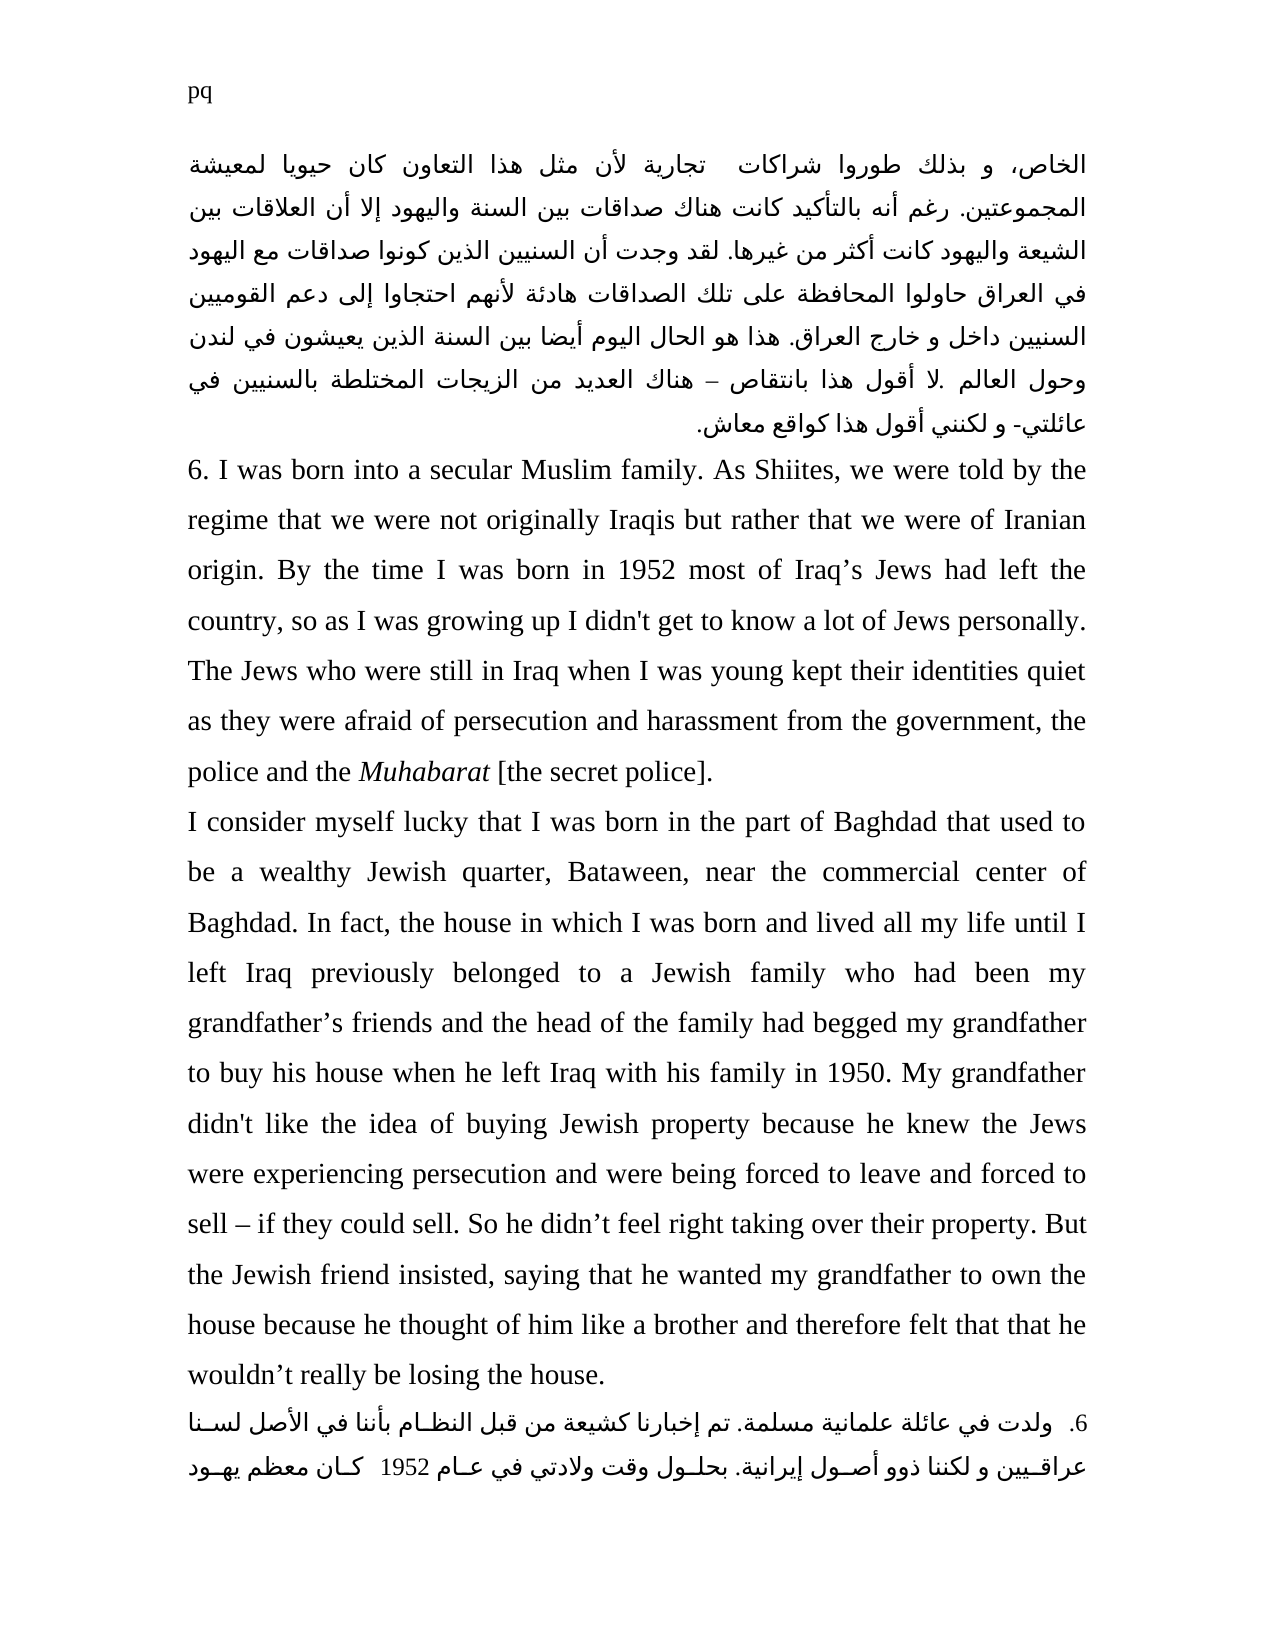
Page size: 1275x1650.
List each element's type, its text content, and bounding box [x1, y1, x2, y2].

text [187, 150, 1087, 437]
text 6. I was born into a secular Muslim family. As Shiites, we were told by the regime that we were not originally Iraqis but rather that we were of Iranian origin. By the time I was born in 1952 most of Iraq’s Jews had left the country, so as I was growing up I didn't get to know a lot of Jews personally. The Jews who were still in Iraq when I was young kept their identities quiet as they were afraid of persecution and harassment from the government, the police and the Muhabarat [the secret police]. [187, 452, 1087, 787]
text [187, 1408, 1087, 1481]
text I consider myself lucky that I was born in the part of Baghdad that used to be a wealthy Jewish quarter, Bataween, near the commercial center of Baghdad. In fact, the house in which I was born and lived all my life until I left Iraq previously belonged to a Jewish family who had been my grandfather’s friends and the head of the family had begged my grandfather to buy his house when he left Iraq with his family in 1950. My grandfather didn't like the idea of buying Jewish property because he knew the Jews were experiencing persecution and were being forced to leave and forced to sell – if they could sell. So he didn’t feel right taking over their property. But the Jewish friend insisted, saying that he wanted my grandfather to own the house because he thought of him like a brother and therefore felt that that he wouldn’t really be losing the house. [187, 804, 1087, 1391]
